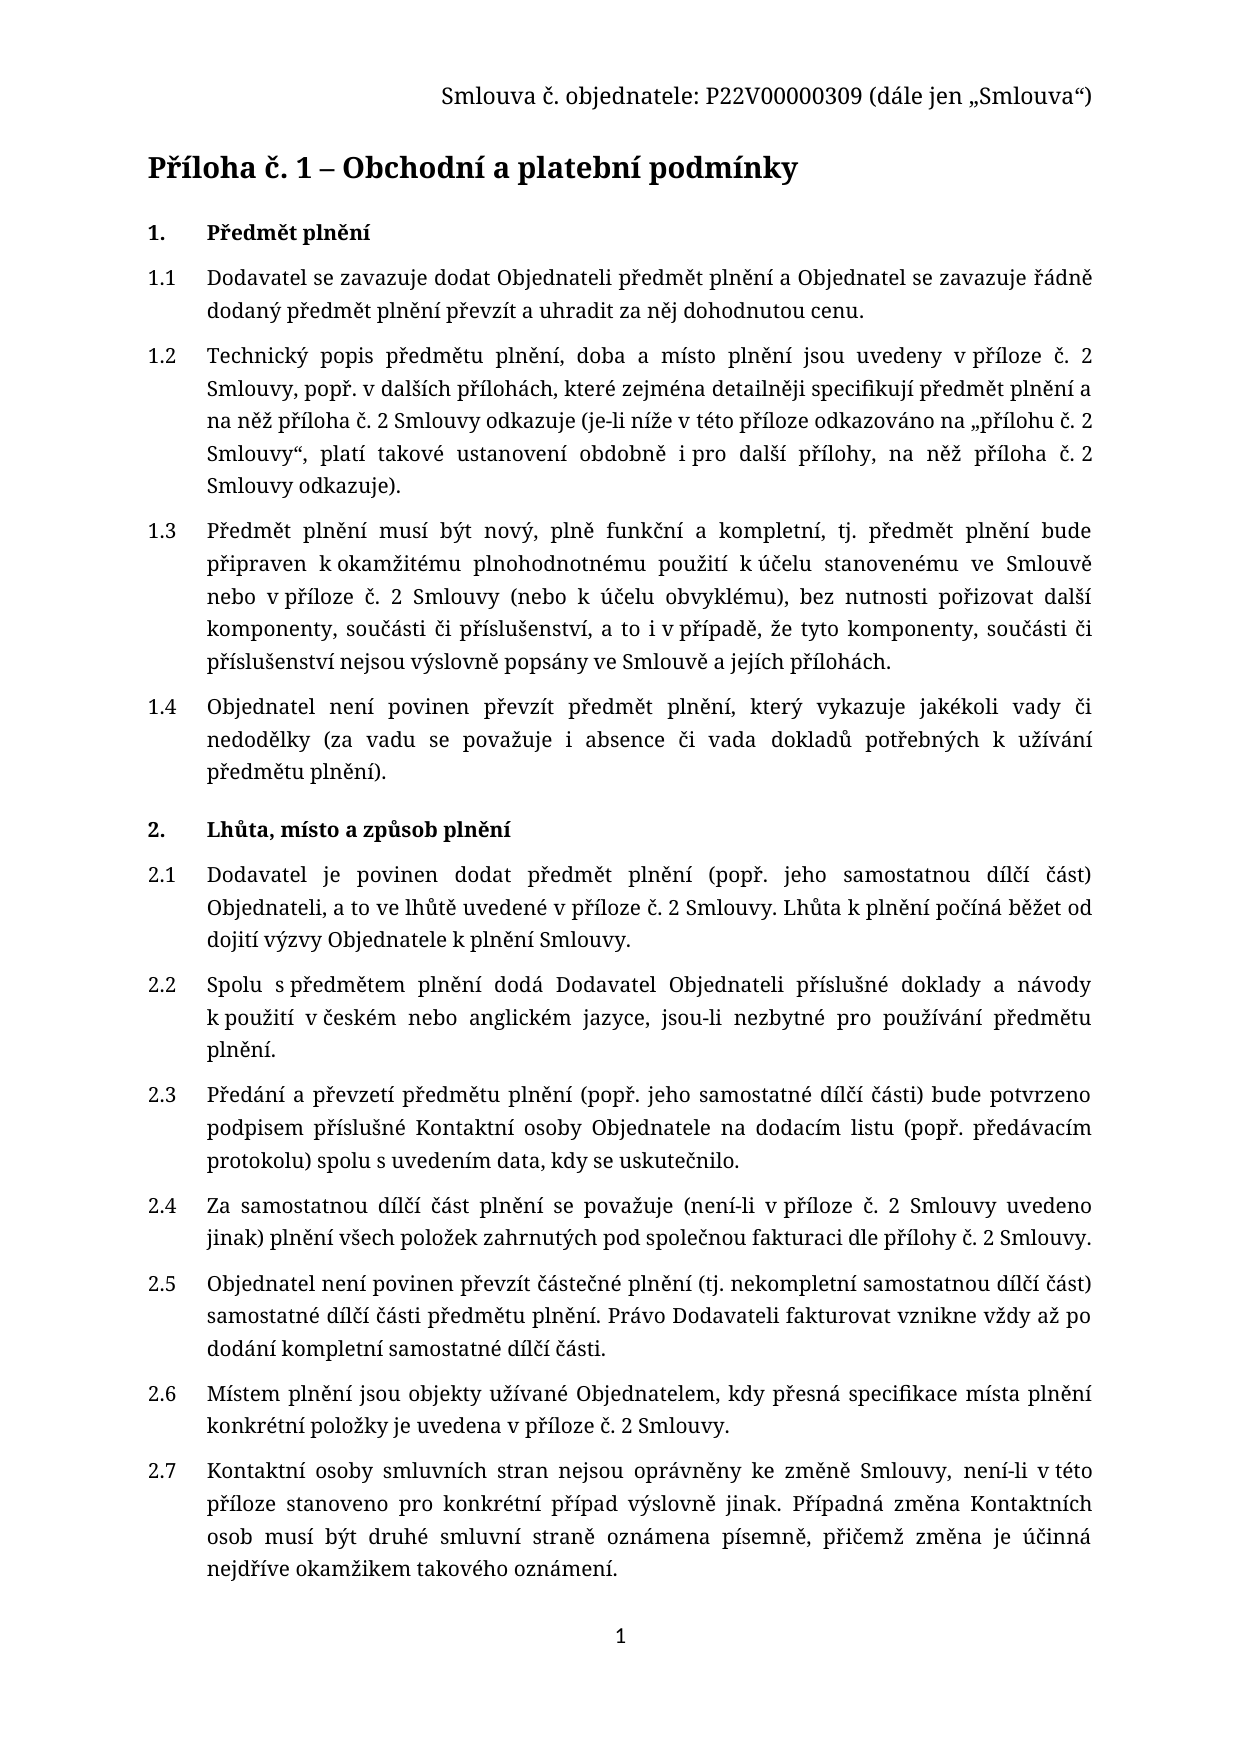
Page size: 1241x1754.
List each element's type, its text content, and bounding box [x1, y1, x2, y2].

list Objednatel není povinen převzít částečné plnění (tj. nekompletní samostatnou dílčí část) samostatné dílčí části předmětu plnění. Právo Dodavateli fakturovat vznikne vždy až po dodání kompletní samostatné dílčí části. [148, 1269, 1093, 1362]
list Předmět plnění musí být nový, plně funkční a kompletní, tj. předmět plnění bude připraven k okamžitému plnohodnotnému použití k účelu stanovenému ve Smlouvě nebo v příloze č. 2 Smlouvy (nebo k účelu obvyklému), bez nutnosti pořizovat další komponenty, součásti či příslušenství, a to i v případě, že tyto komponenty, součásti či příslušenství nejsou výslovně popsány ve Smlouvě a jejích přílohách. [148, 517, 1093, 675]
text Příloha č. 1 – Obchodní a platební podmínky [148, 148, 1093, 187]
list Dodavatel je povinen dodat předmět plnění (popř. jeho samostatnou dílčí část) Objednateli, a to ve lhůtě uvedené v příloze č. 2 Smlouvy. Lhůta k plnění počíná běžet od dojití výzvy Objednatele k plnění Smlouvy. [148, 860, 1093, 954]
list Objednatel není povinen převzít předmět plnění, který vykazuje jakékoli vady či nedodělky (za vadu se považuje i absence či vada dokladů potřebných k užívání předmětu plnění). [148, 692, 1093, 786]
list Dodavatel se zavazuje dodat Objednateli předmět plnění a Objednatel se zavazuje řádně dodaný předmět plnění převzít a uhradit za něj dohodnutou cenu. [148, 263, 1093, 324]
list Za samostatnou dílčí část plnění se považuje (není-li v příloze č. 2 Smlouvy uvedeno jinak) plnění všech položek zahrnutých pod společnou fakturaci dle přílohy č. 2 Smlouvy. [148, 1191, 1093, 1252]
list Předmět plnění [148, 218, 1093, 247]
list Předání a převzetí předmětu plnění (popř. jeho samostatné dílčí části) bude potvrzeno podpisem příslušné Kontaktní osoby Objednatele na dodacím listu (popř. předávacím protokolu) spolu s uvedením data, kdy se uskutečnilo. [148, 1081, 1093, 1174]
list Místem plnění jsou objekty užívané Objednatelem, kdy přesná specifikace místa plnění konkrétní položky je uvedena v příloze č. 2 Smlouvy. [148, 1379, 1093, 1440]
list Technický popis předmětu plnění, doba a místo plnění jsou uvedeny v příloze č. 2 Smlouvy, popř. v dalších přílohách, které zejména detailněji specifikují předmět plnění a na něž příloha č. 2 Smlouvy odkazuje (je-li níže v této příloze odkazováno na „přílohu č. 2 Smlouvy“, platí takové ustanovení obdobně i pro další přílohy, na něž příloha č. 2 Smlouvy odkazuje). [148, 341, 1093, 500]
list Spolu s předmětem plnění dodá Dodavatel Objednateli příslušné doklady a návody k použití v českém nebo anglickém jazyce, jsou-li nezbytné pro používání předmětu plnění. [148, 970, 1093, 1064]
list Lhůta, místo a způsob plnění [148, 815, 1093, 843]
list Kontaktní osoby smluvních stran nejsou oprávněny ke změně Smlouvy, není-li v této příloze stanoveno pro konkrétní případ výslovně jinak. Případná změna Kontaktních osob musí být druhé smluvní straně oznámena písemně, přičemž změna je účinná nejdříve okamžikem takového oznámení. [148, 1457, 1093, 1583]
